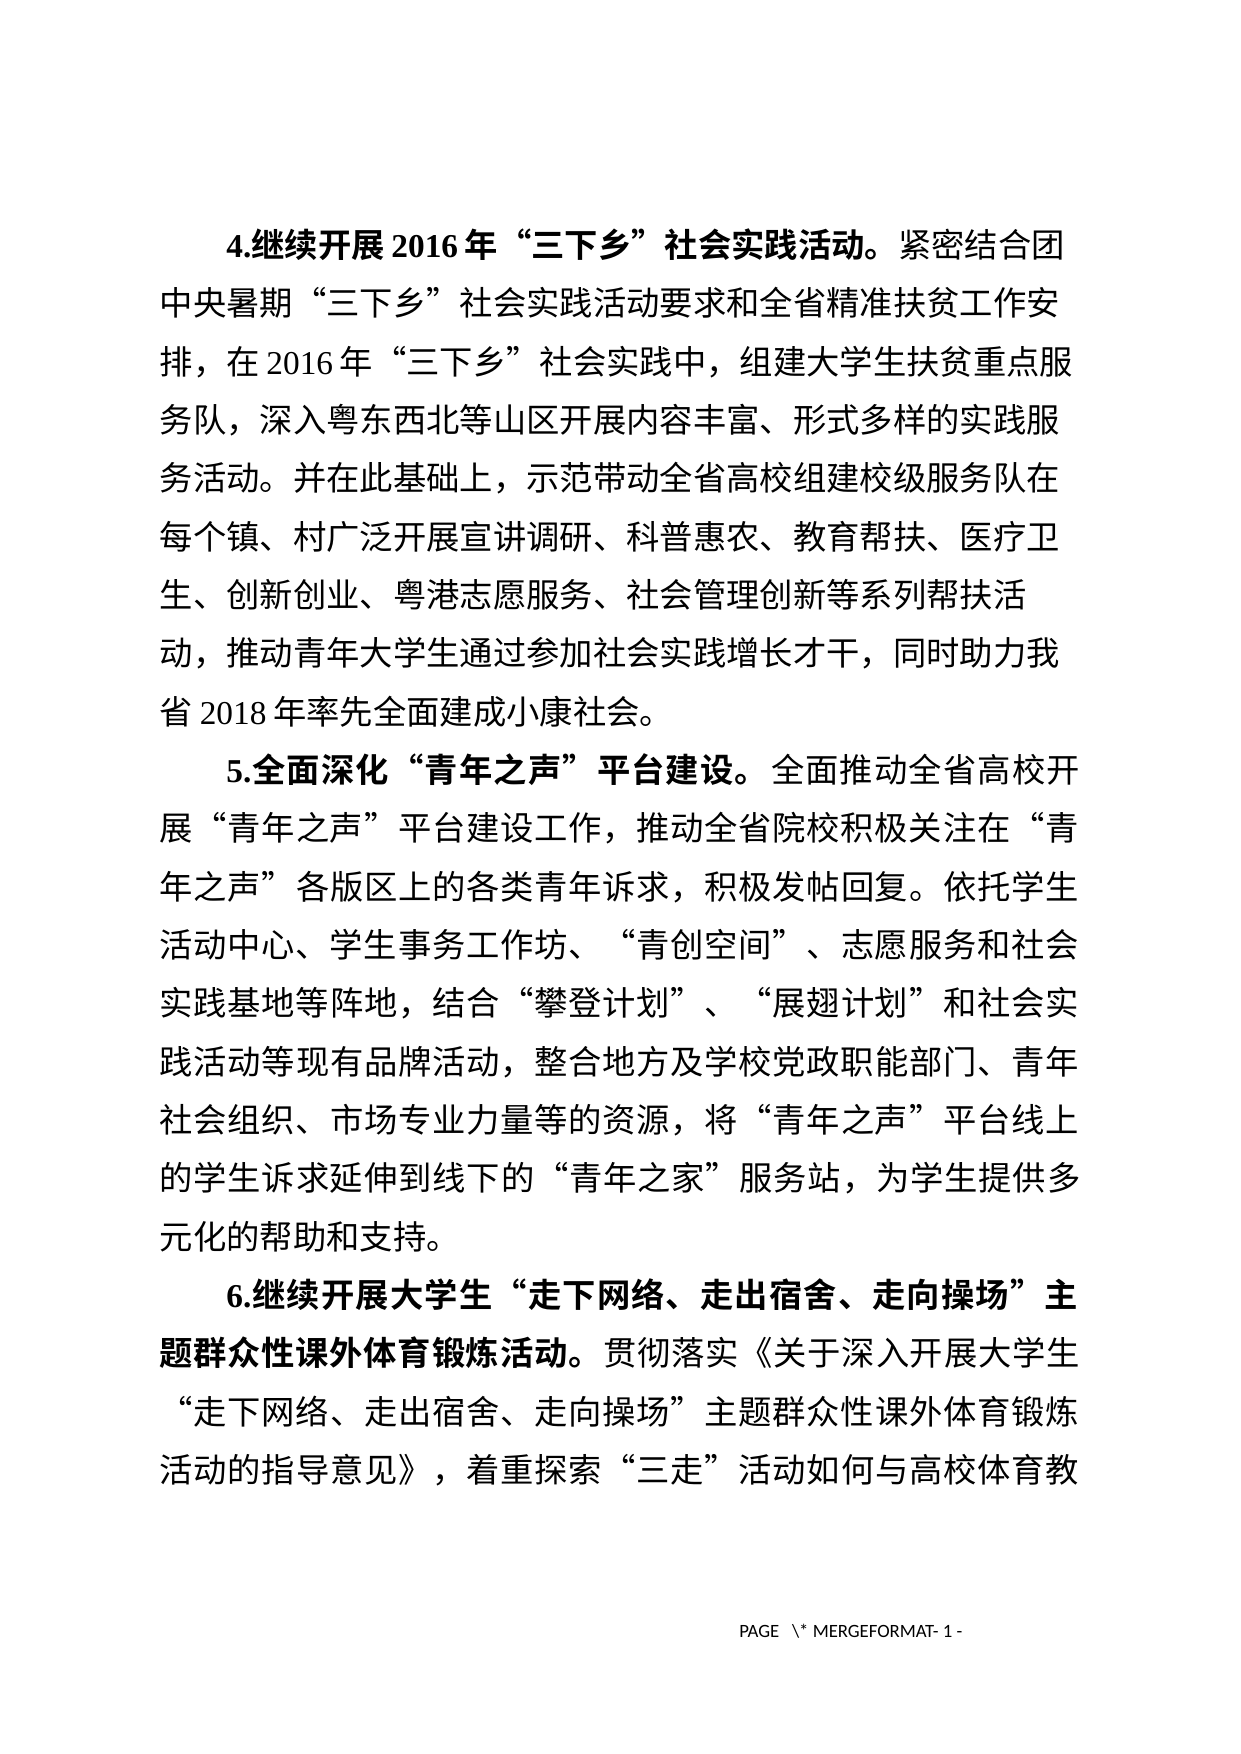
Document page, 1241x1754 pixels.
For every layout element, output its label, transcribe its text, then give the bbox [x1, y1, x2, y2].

text 5.全面深化“青年之声”平台建设。全面推动全省高校开展“青年之声”平台建设工作，推动全省院校积极关注在“青年之声”各版区上的各类青年诉求，积极发帖回复。依托学生活动中心、学生事务工作坊、“青创空间”、志愿服务和社会实践基地等阵地，结合“攀登计划”、“展翅计划”和社会实践活动等现有品牌活动，整合地方及学校党政职能部门、青年社会组织、市场专业力量等的资源，将“青年之声”平台线上的学生诉求延伸到线下的“青年之家”服务站，为学生提供多元化的帮助和支持。 [159, 736, 1081, 1261]
text 4.继续开展2016年“三下乡”社会实践活动。紧密结合团中央暑期“三下乡”社会实践活动要求和全省精准扶贫工作安排，在2016年“三下乡”社会实践中，组建大学生扶贫重点服务队，深入粤东西北等山区开展内容丰富、形式多样的实践服务活动。并在此基础上，示范带动全省高校组建校级服务队在每个镇、村广泛开展宣讲调研、科普惠农、教育帮扶、医疗卫生、创新创业、粤港志愿服务、社会管理创新等系列帮扶活动，推动青年大学生通过参加社会实践增长才干，同时助力我省2018年率先全面建成小康社会。 [159, 211, 1081, 736]
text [159, 1261, 1081, 1494]
